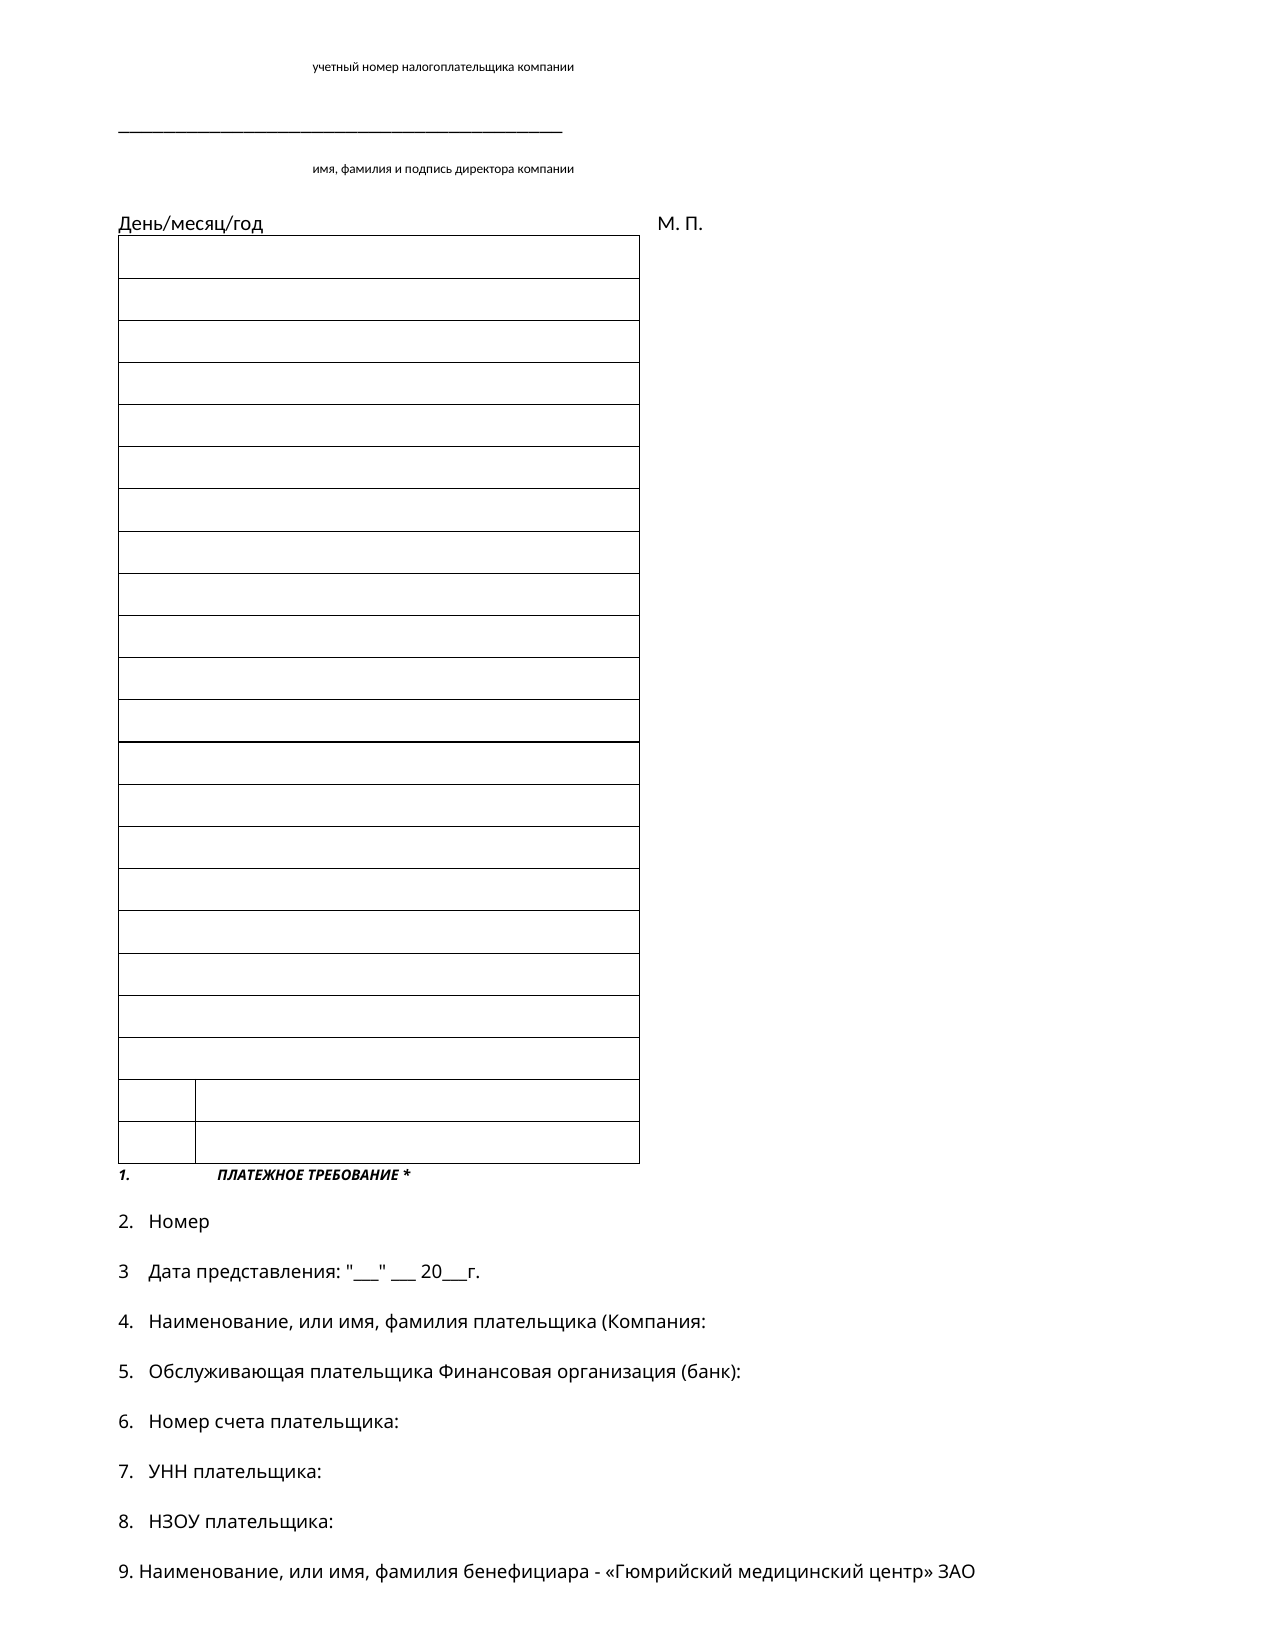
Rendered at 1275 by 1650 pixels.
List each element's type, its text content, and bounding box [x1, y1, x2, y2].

text День/месяц/год М. П. [118, 210, 1211, 235]
text учетный номер налогоплательщика компании [118, 59, 768, 87]
text имя, фамилия и подпись директора компании [118, 161, 768, 189]
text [118, 108, 1211, 136]
